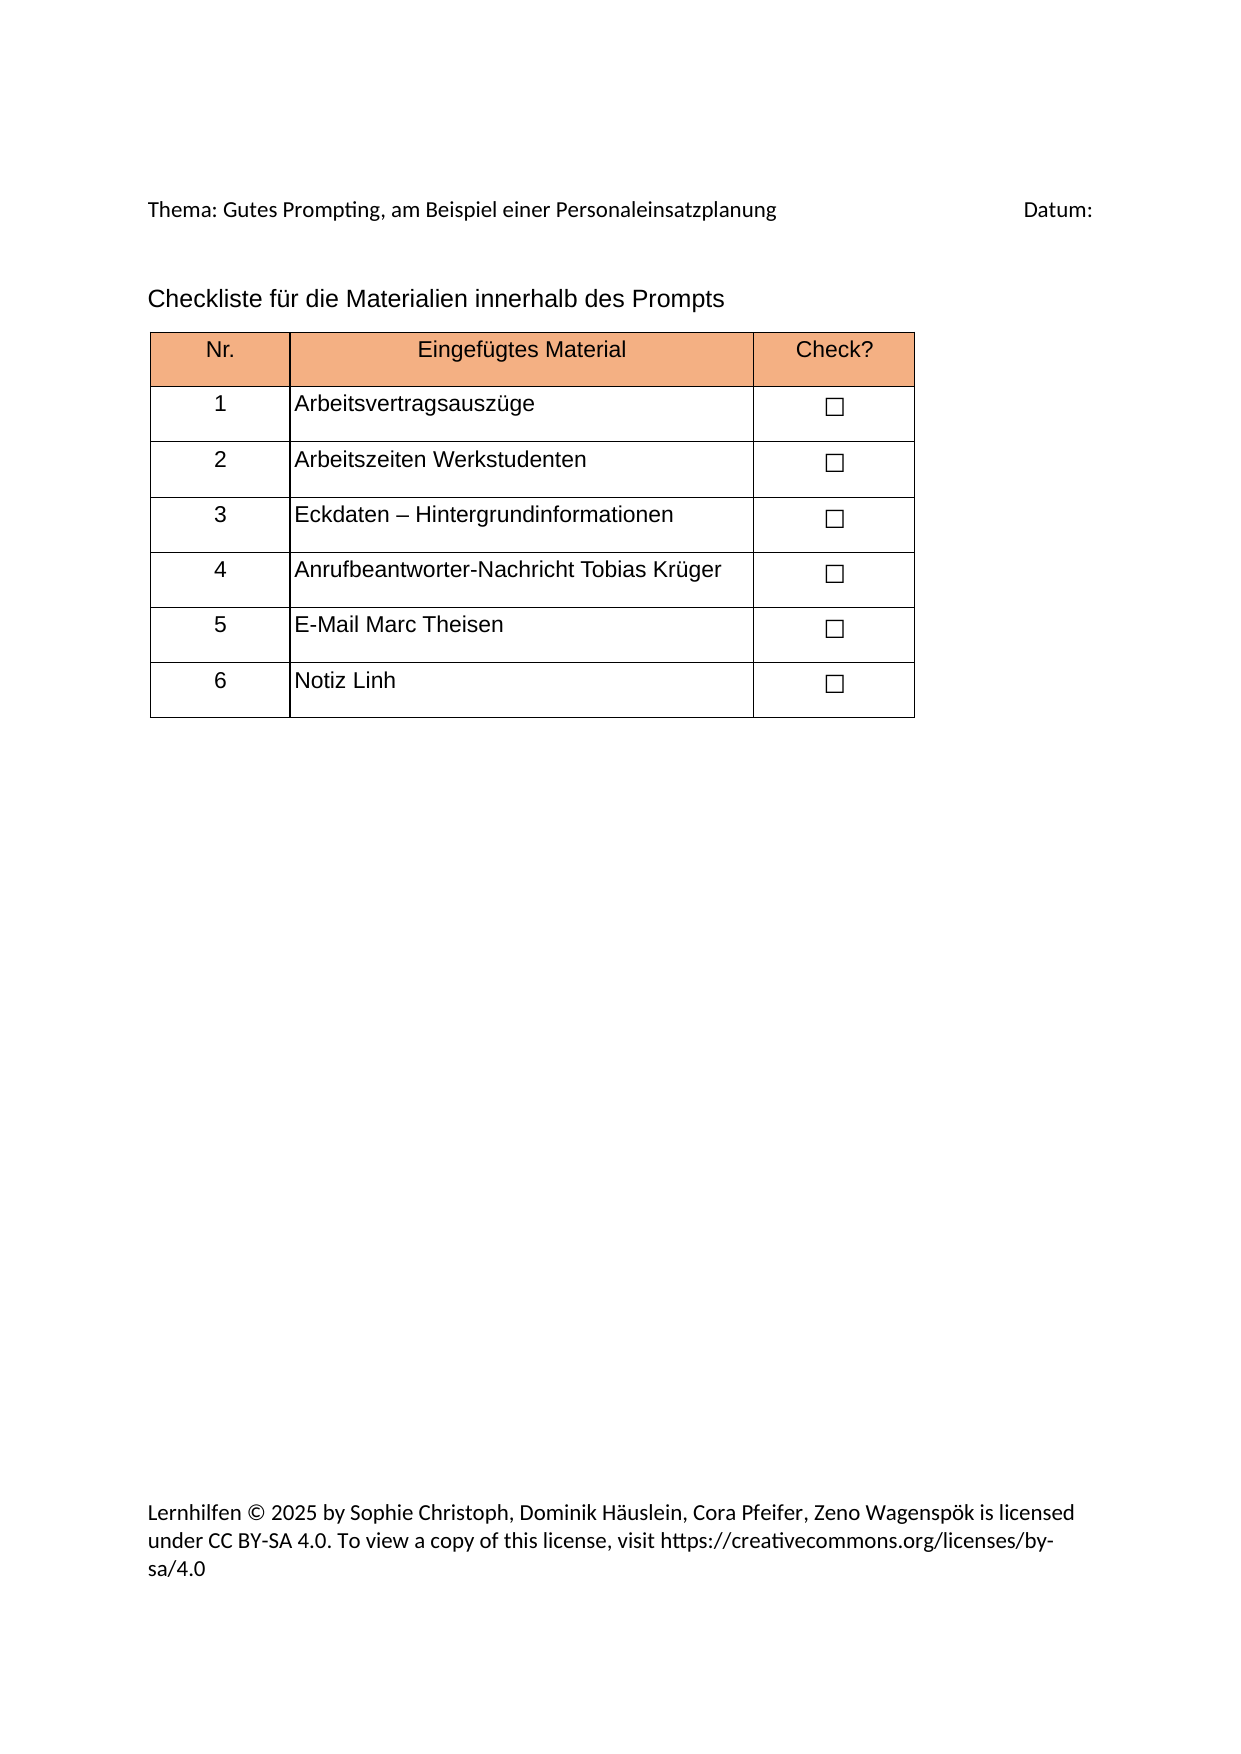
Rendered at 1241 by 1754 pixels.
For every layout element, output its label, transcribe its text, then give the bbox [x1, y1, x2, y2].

table_cell 1 [151, 387, 289, 441]
table_cell ☐ [754, 663, 914, 717]
table_header Nr. [151, 333, 289, 386]
text Checkliste für die Materialien innerhalb des Prompts [147, 284, 1092, 313]
table_header Check? [754, 333, 914, 386]
table_cell 2 [151, 442, 289, 497]
table_cell ☐ [754, 442, 914, 497]
table_cell Anrufbeantworter-Nachricht Tobias Krüger [291, 553, 753, 607]
table_cell ☐ [754, 553, 914, 607]
table_cell Arbeitszeiten Werkstudenten [291, 442, 753, 497]
table_cell ☐ [754, 608, 914, 662]
table_cell Eckdaten – Hintergrundinformationen [291, 498, 753, 552]
table_cell ☐ [754, 387, 914, 441]
table_cell 6 [151, 663, 289, 717]
table_cell Arbeitsvertragsauszüge [291, 387, 753, 441]
table_cell 4 [151, 553, 289, 607]
table_cell Notiz Linh [291, 663, 753, 717]
table_cell 3 [151, 498, 289, 552]
table_cell E-Mail Marc Theisen [291, 608, 753, 662]
table_cell ☐ [754, 498, 914, 552]
table_header Eingefügtes Material [291, 333, 753, 386]
table_cell 5 [151, 608, 289, 662]
